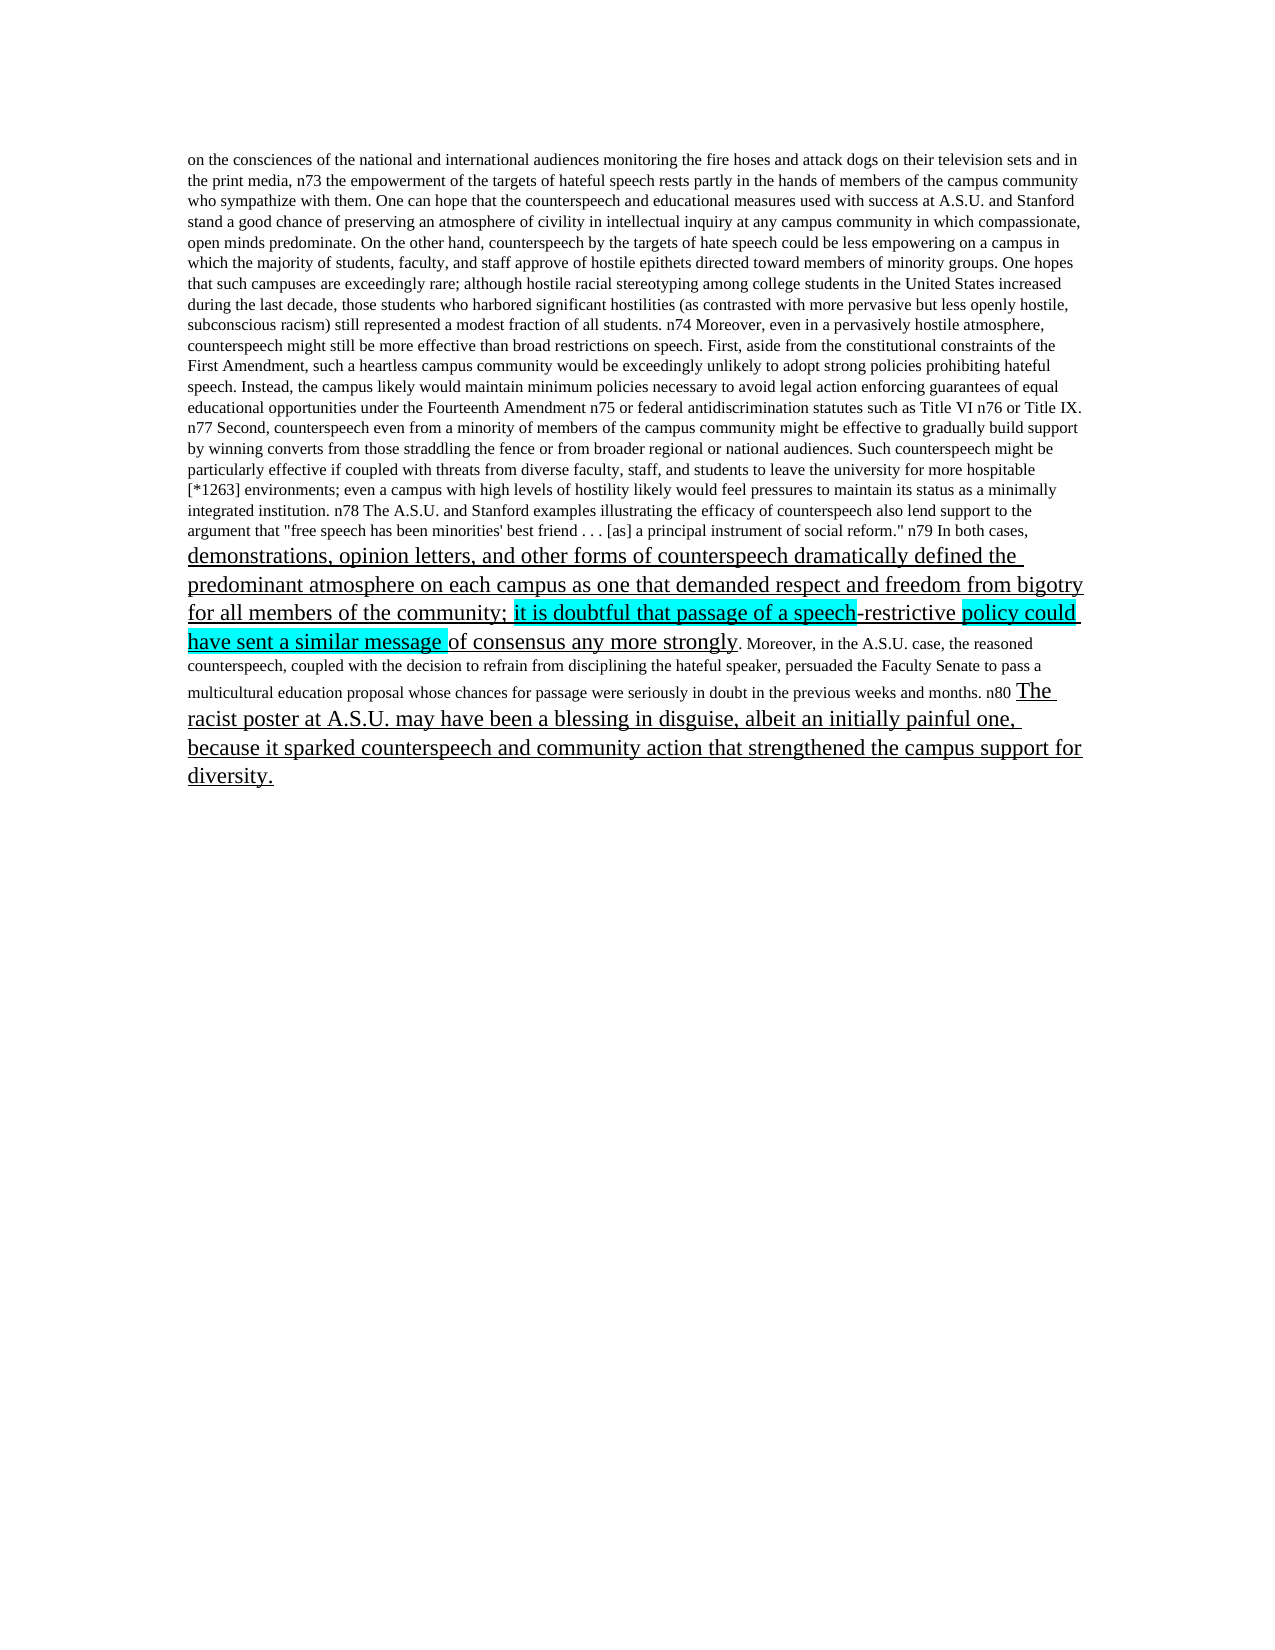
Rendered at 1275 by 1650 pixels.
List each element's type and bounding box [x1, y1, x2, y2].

text [187, 150, 1087, 788]
